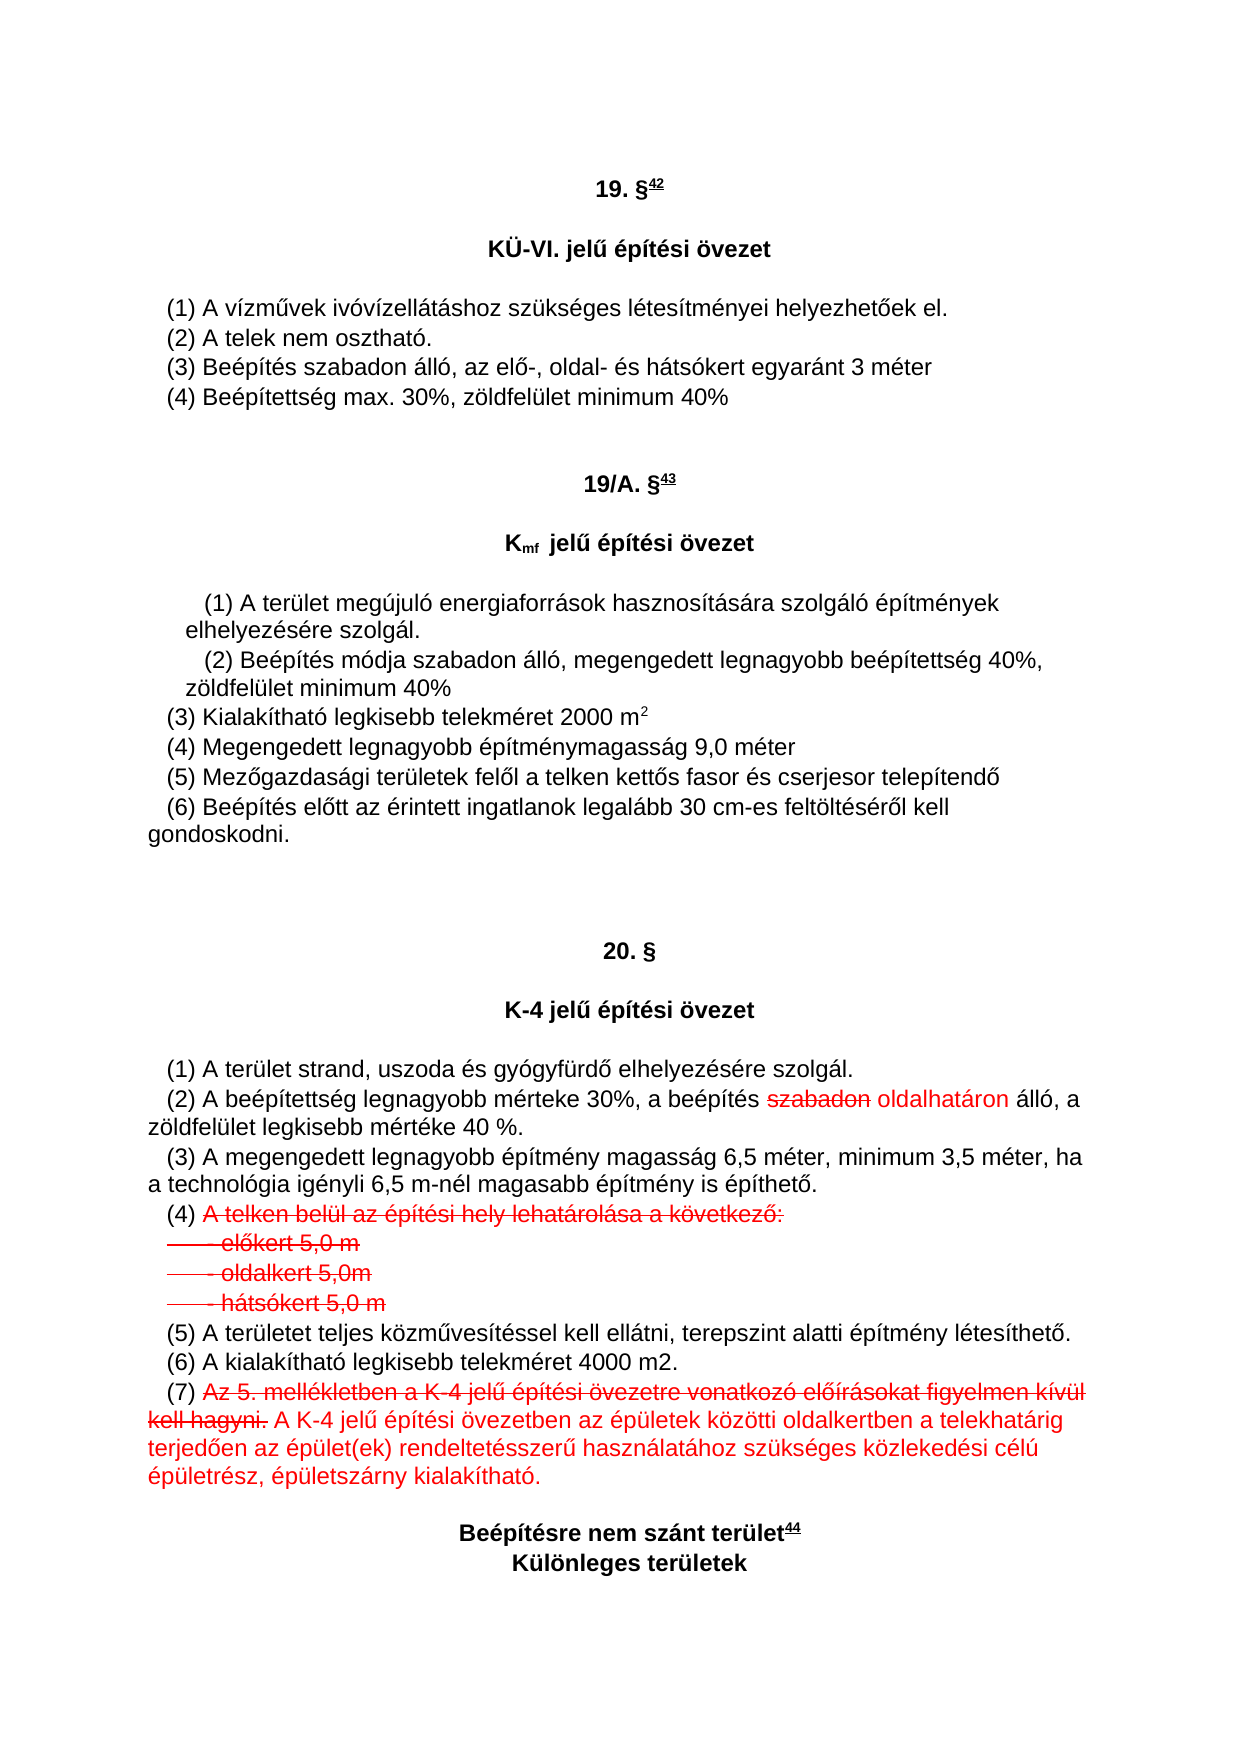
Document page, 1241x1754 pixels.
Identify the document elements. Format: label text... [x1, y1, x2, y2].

text - hátsókert 5,0 m [148, 1289, 1093, 1316]
text (3) A megengedett legnagyobb építmény magasság 6,5 méter, minimum 3,5 méter, ha a technológia igényli 6,5 m-nél magasabb építmény is építhető. [148, 1142, 1093, 1198]
text (2) A beépítettség legnagyobb mérteke 30%, a beépítés szabadon oldalhatáron álló, a zöldfelület legkisebb mértéke 40 %. [148, 1085, 1093, 1140]
text (4) Beépítettség max. 30%, zöldfelület minimum 40% [148, 383, 1093, 411]
text (4) Megengedett legnagyobb építménymagasság 9,0 méter [148, 733, 1093, 761]
text (1) A terület strand, uszoda és gyógyfürdő elhelyezésére szolgál. [148, 1055, 1093, 1083]
text Különleges területek [148, 1549, 1093, 1576]
text (2) A telek nem osztható. [148, 324, 1093, 351]
text (5) Mezőgazdasági területek felől a telken kettős fasor és cserjesor telepítendő [148, 763, 1093, 790]
text (3) Kialakítható legkisebb telekméret 2000 m2 [148, 703, 1093, 731]
text (5) A területet teljes közművesítéssel kell ellátni, terepszint alatti építmény létesíthető. [148, 1318, 1093, 1346]
text (7) Az 5. mellékletben a K-4 jelű építési övezetre vonatkozó előírásokat figyelmen kívül kell hagyni. A K-4 jelű építési övezetben az épületek közötti oldalkertben a telekhatárig terjedően az épület(ek) rendeltetésszerű használatához szükséges közlekedési célú épületrész, épületszárny kialakítható. [148, 1378, 1093, 1489]
text K-4 jelű építési övezet [148, 996, 1093, 1024]
text Beépítésre nem szánt terület44 [148, 1519, 1093, 1547]
text - oldalkert 5,0m [148, 1259, 1093, 1287]
text (1) A terület megújuló energiaforrások hasznosítására szolgáló építmények elhelyezésére szolgál. [185, 589, 1093, 644]
text (4) A telken belül az építési hely lehatárolása a következő: [148, 1200, 1093, 1227]
text (6) A kialakítható legkisebb telekméret 4000 m2. [148, 1348, 1093, 1376]
text 19/A. §43 [148, 470, 1093, 498]
text 20. § [148, 937, 1093, 964]
text (6) Beépítés előtt az érintett ingatlanok legalább 30 cm-es feltöltéséről kell gondoskodni. [148, 792, 1093, 848]
text 19. §42 [148, 175, 1093, 203]
text (2) Beépítés módja szabadon álló, megengedett legnagyobb beépítettség 40%, zöldfelület minimum 40% [185, 646, 1093, 701]
text (1) A vízművek ivóvízellátáshoz szükséges létesítményei helyezhetőek el. [148, 294, 1093, 322]
text Kmf jelű építési övezet [148, 529, 1093, 557]
text - előkert 5,0 m [148, 1229, 1093, 1257]
text KÜ-VI. jelű építési övezet [148, 234, 1093, 262]
text (3) Beépítés szabadon álló, az elő-, oldal- és hátsókert egyaránt 3 méter [148, 353, 1093, 381]
